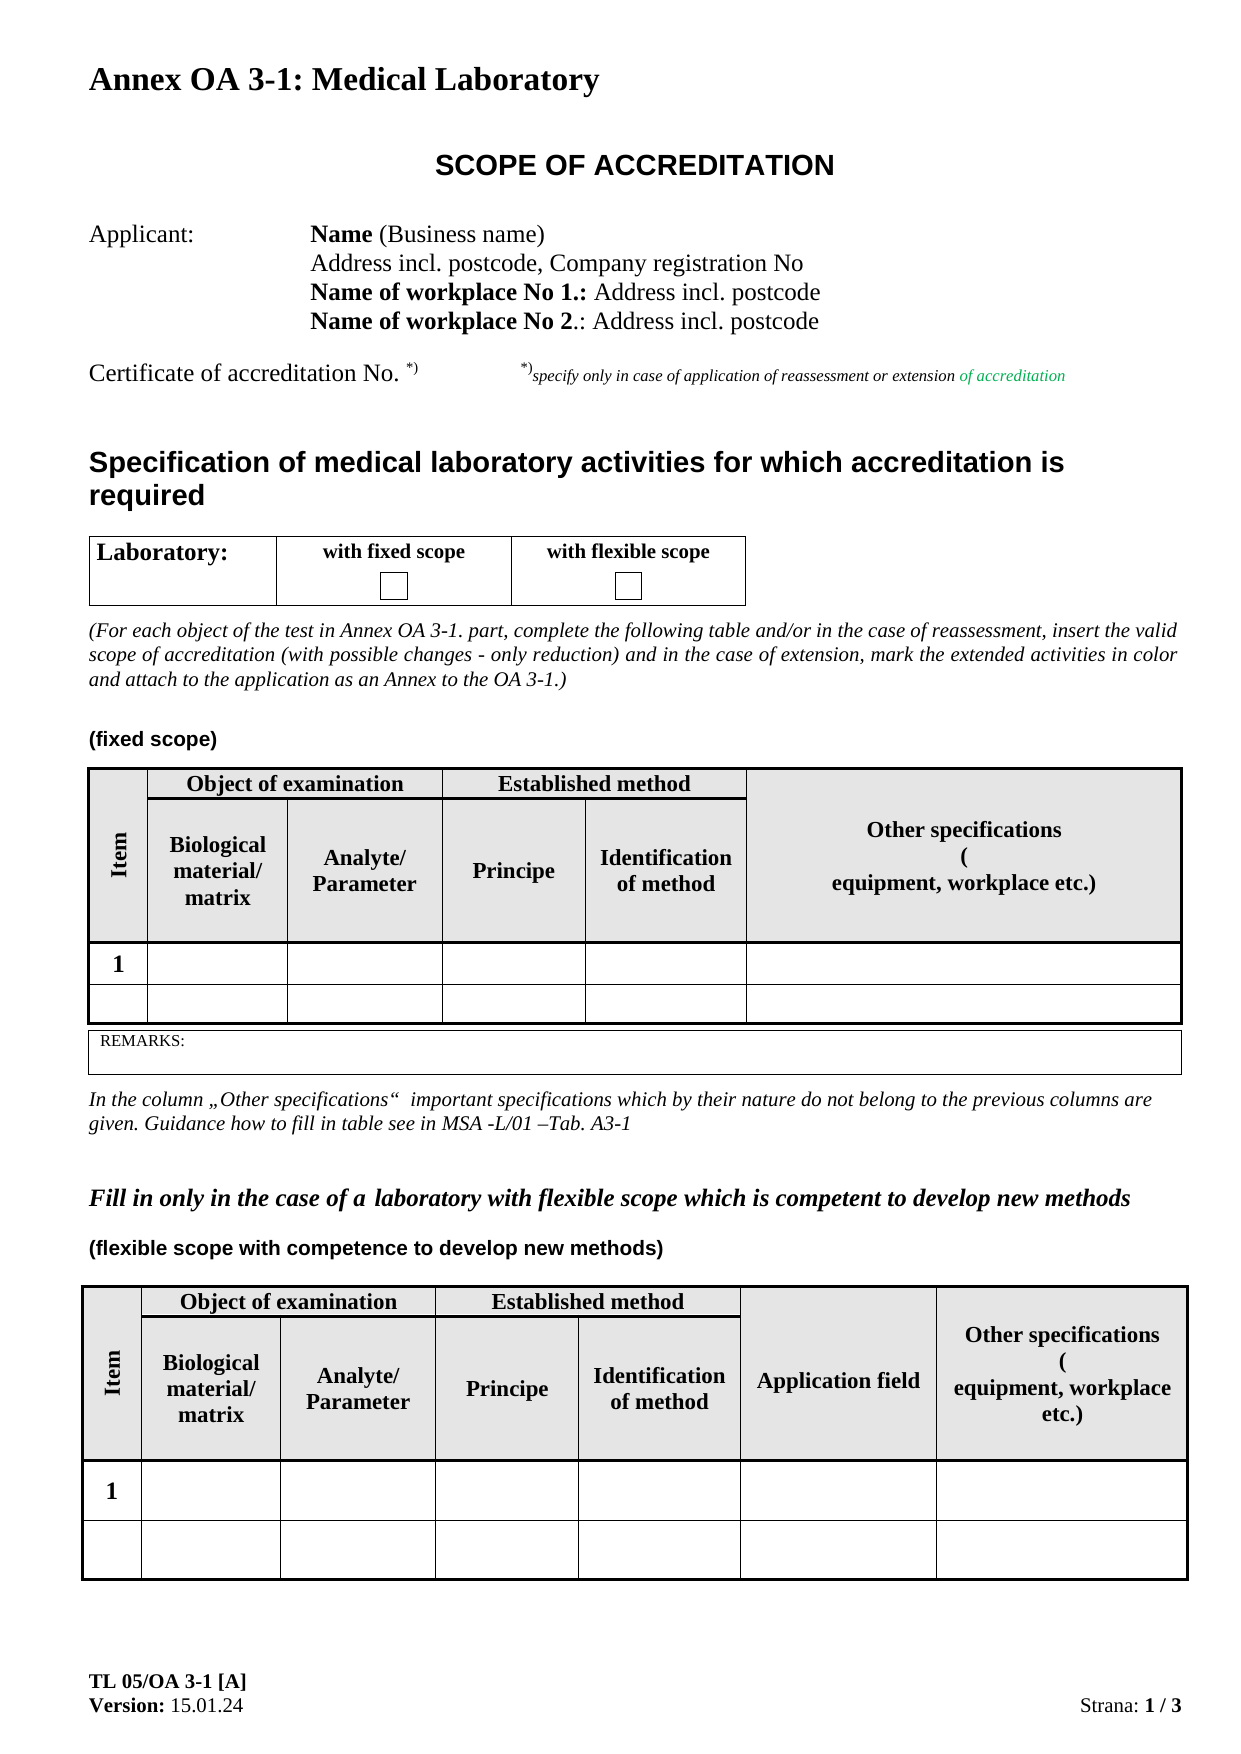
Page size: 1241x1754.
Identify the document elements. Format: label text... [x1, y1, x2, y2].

table_cell [741, 1462, 936, 1519]
table_header Object of examination [142, 1288, 435, 1314]
table_header Other specifications ( equipment, workplace etc.) [937, 1288, 1186, 1459]
table_cell Principe [436, 1318, 578, 1459]
text Applicant: Name (Business name) [89, 219, 1181, 248]
table_cell Analyte/ Parameter [288, 800, 442, 941]
text In the column „Other specifications“ important specifications which by their nature do not belong to the previous columns are given. Guidance how to fill in table see in MSA -L/01 –Tab. A3-1 [89, 1087, 1181, 1135]
table_cell [148, 985, 287, 1022]
table_cell 1 [84, 1462, 141, 1519]
table_header Item [84, 1288, 141, 1459]
table_cell 1 [90, 944, 147, 984]
table_cell [443, 985, 585, 1022]
text Certificate of accreditation No. *) *)specify only in case of application of reassessment or extension of accreditation [89, 358, 1181, 387]
table_cell [436, 1462, 578, 1519]
table_cell [90, 985, 147, 1022]
table_header REMARKS: [89, 1031, 1181, 1074]
table_cell Identification of method [579, 1318, 740, 1459]
table_header with fixed scope [277, 537, 511, 566]
table_header Laboratory: [90, 537, 276, 566]
table_cell [84, 1521, 141, 1578]
table_cell [586, 985, 746, 1022]
table_cell Principe [443, 800, 585, 941]
table_header Item [90, 770, 147, 941]
text Address incl. postcode, Company registration No [236, 248, 1181, 277]
table_cell [579, 1521, 740, 1578]
table_cell [90, 566, 276, 605]
table_cell [937, 1462, 1186, 1519]
table_header with flexible scope [512, 537, 745, 566]
table_cell [747, 944, 1180, 984]
table_cell Identification of method [586, 800, 746, 941]
text Name of workplace No 1.: Address incl. postcode [236, 277, 1181, 306]
subtitle SCOPE OF ACCREDITATION [89, 148, 1181, 181]
text Specification of medical laboratory activities for which accreditation is required [89, 445, 1181, 512]
table_cell [443, 944, 585, 984]
table_header Other specifications ( equipment, workplace etc.) [747, 770, 1180, 941]
table_cell [741, 1521, 936, 1578]
subtitle Fill in only in the case of a laboratory with flexible scope which is competent to develop new methods [89, 1183, 1181, 1212]
table_cell [277, 566, 511, 605]
table_cell [142, 1521, 280, 1578]
subtitle (fixed scope) [89, 726, 1181, 750]
table_cell [142, 1462, 280, 1519]
table_cell [288, 985, 442, 1022]
table_cell [747, 985, 1180, 1022]
table_cell [937, 1521, 1186, 1578]
table_header Established method [443, 770, 746, 797]
text (flexible scope with competence to develop new methods) [89, 1236, 1181, 1260]
text Name of workplace No 2.: Address incl. postcode [236, 306, 1181, 334]
table_cell [579, 1462, 740, 1519]
table_cell [288, 944, 442, 984]
table_cell Analyte/ Parameter [281, 1318, 435, 1459]
table_cell Biological material/ matrix [142, 1318, 280, 1459]
table_cell [281, 1462, 435, 1519]
table_cell [512, 566, 745, 605]
table_cell [436, 1521, 578, 1578]
table_header Application field [741, 1288, 936, 1459]
table_header Established method [436, 1288, 740, 1314]
table_cell Biological material/ matrix [148, 800, 287, 941]
table_header Object of examination [148, 770, 442, 797]
table_cell [586, 944, 746, 984]
table_cell [148, 944, 287, 984]
table_cell [281, 1521, 435, 1578]
text (For each object of the test in Annex OA 3-1. part, complete the following table and/or in the case of reassessment, insert the valid scope of accreditation (with possible changes - only reduction) and in the case of extension, mark the extended activities in color and attach to the application as an Annex to the OA 3-1.) [89, 618, 1181, 691]
